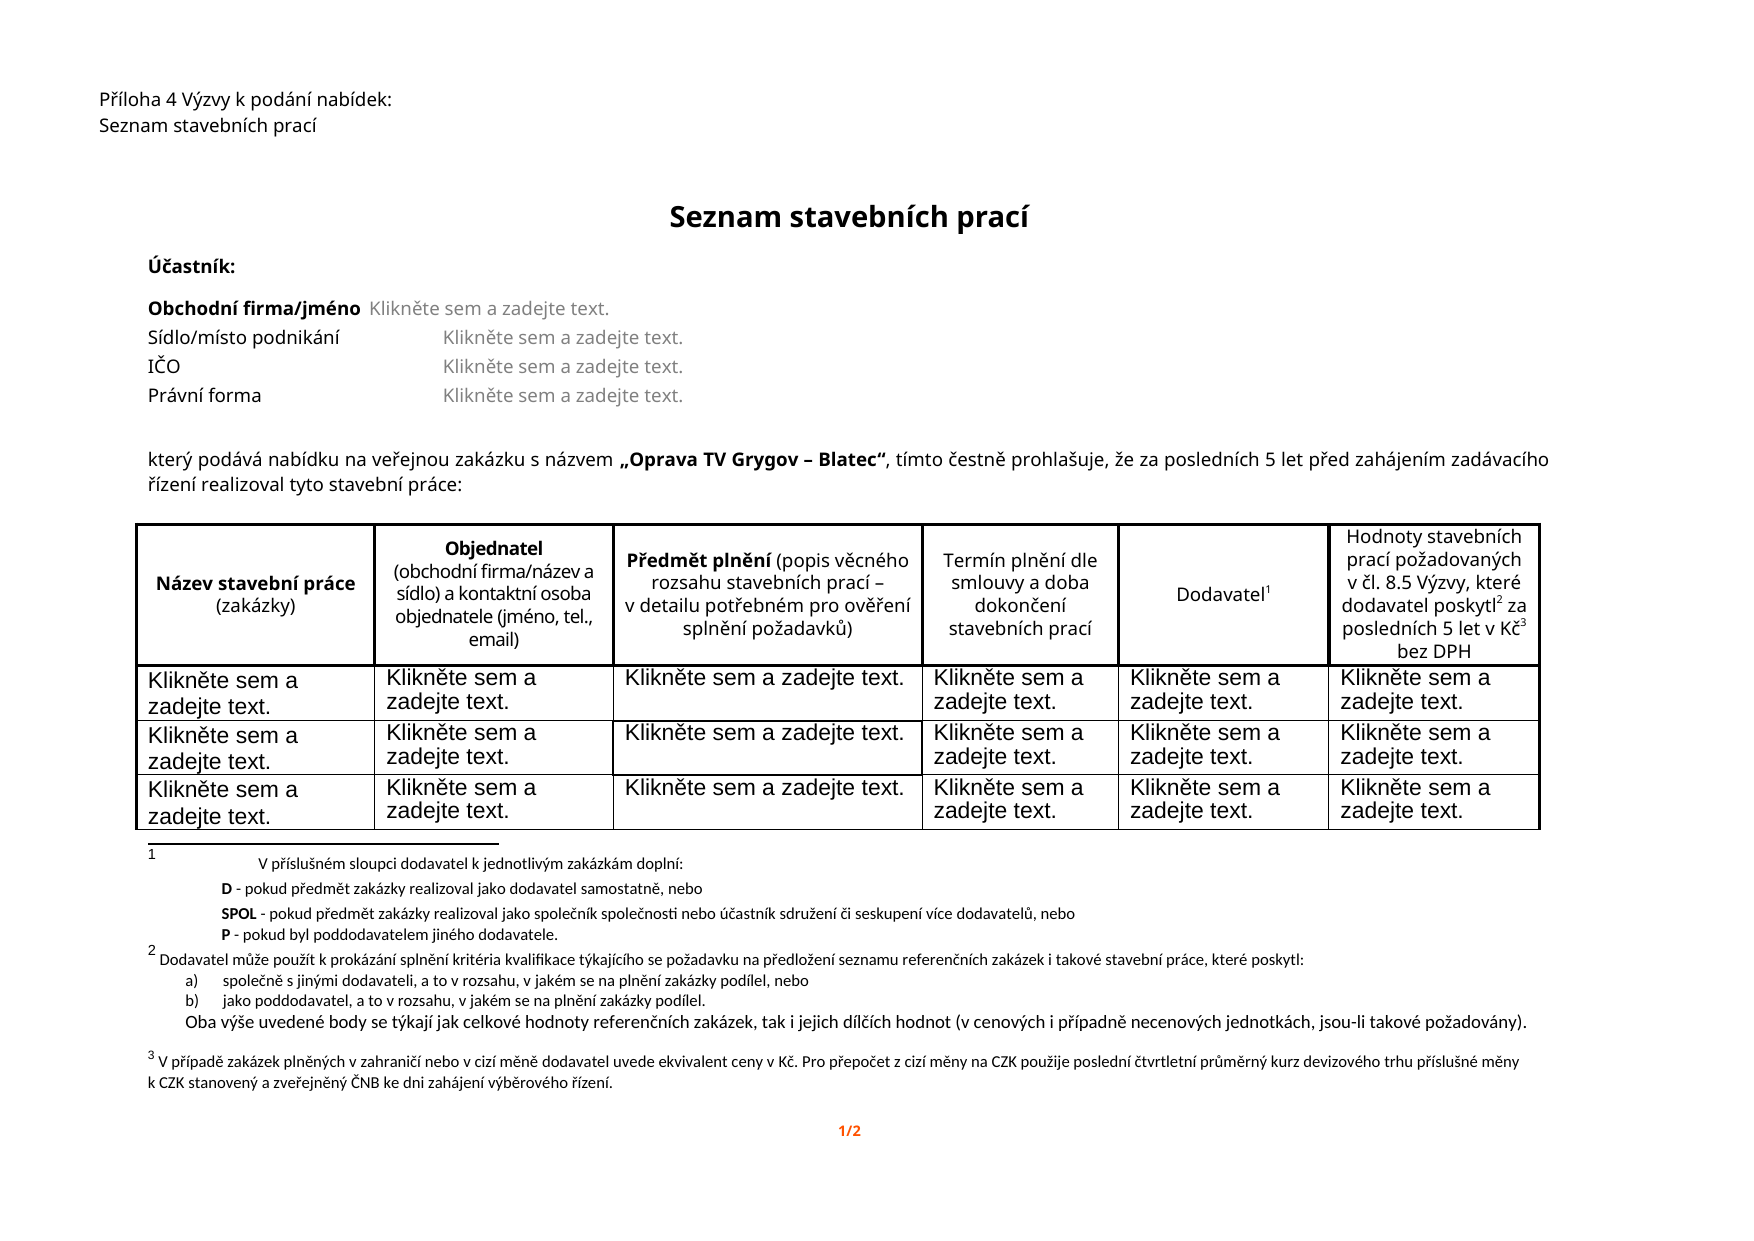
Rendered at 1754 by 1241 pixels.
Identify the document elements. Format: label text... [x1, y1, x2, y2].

table_header Hodnoty stavebních prací požadovaných v čl. 8.5 Výzvy, které dodavatel poskytl za posledních 5 let v Kč bez DPH [1331, 526, 1538, 664]
text Obchodní firma/jméno [148, 292, 1551, 321]
text Účastník: [148, 249, 1551, 279]
table_header Objednatel (obchodní firma/název a sídlo) a kontaktní osoba objednatele (jméno, tel., email) [376, 526, 612, 664]
title Seznam stavebních prací [148, 196, 1551, 236]
text IČO [148, 350, 1551, 379]
table_header Název stavební práce (zakázky) [138, 526, 373, 664]
text který podává nabídku na veřejnou zakázku s názvem „Oprava TV Grygov – Blatec“, tímto čestně prohlašuje, že za posledních 5 let před zahájením zadávacího řízení realizoval tyto stavební práce: [148, 446, 1551, 497]
text Právní forma [148, 379, 1551, 408]
table_header Termín plnění dle smlouvy a doba dokončení stavebních prací [924, 526, 1117, 664]
text Sídlo/místo podnikání [148, 321, 1551, 350]
table_header Dodavatel [1120, 526, 1327, 664]
table_header Předmět plnění (popis věcného rozsahu stavebních prací – v detailu potřebném pro ověření splnění požadavků) [615, 526, 921, 664]
